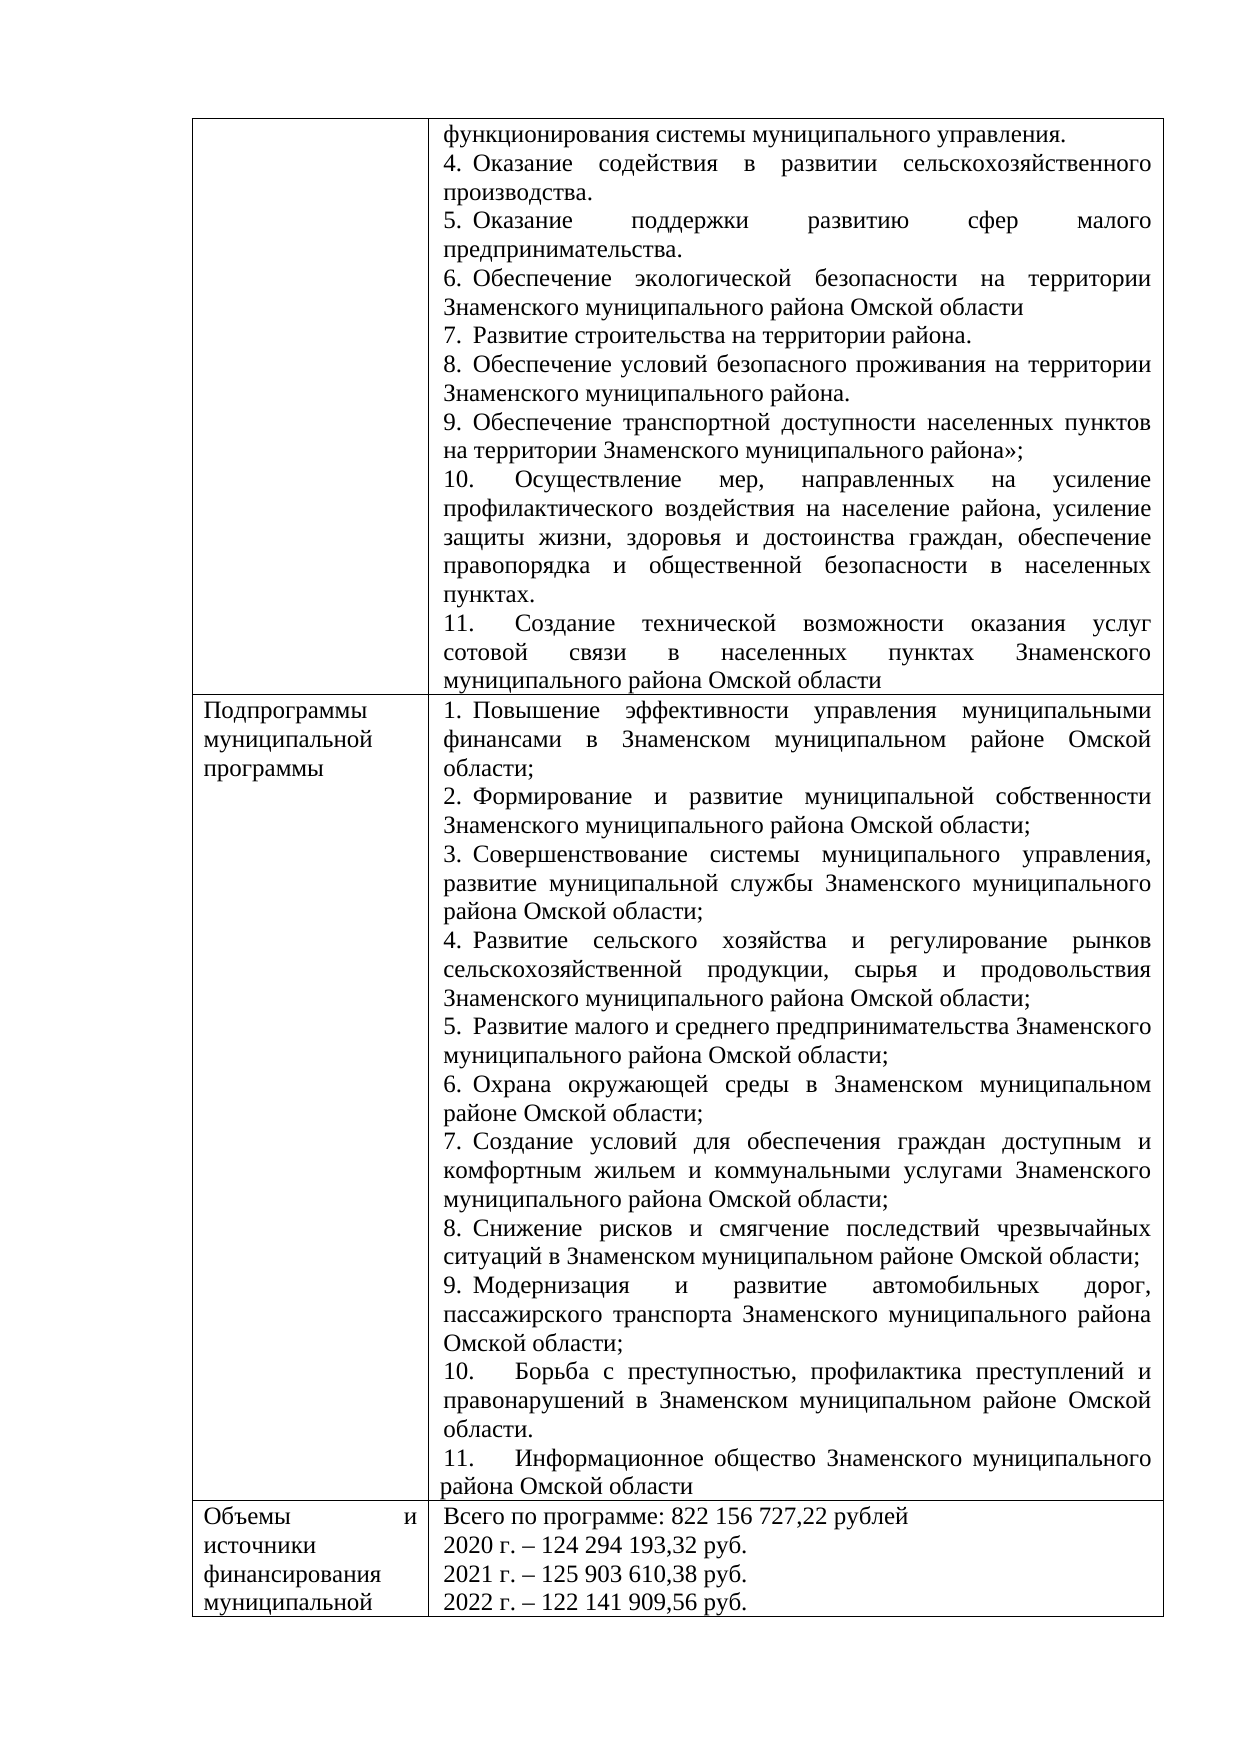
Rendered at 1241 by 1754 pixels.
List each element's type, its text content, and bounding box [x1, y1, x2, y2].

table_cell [429, 1501, 1163, 1616]
table_cell Повышение эффективности управления муниципальными финансами в Знаменском муниципальном районе Омской области; Формирование и развитие муниципальной собственности Знаменского муниципального района Омской области; Совершенствование системы муниципального управления, развитие муниципальной службы Знаменского муниципального района Омской области; Развитие сельского хозяйства и регулирование рынков сельскохозяйственной продукции, сырья и продовольствия Знаменского муниципального района Омской области; Развитие малого и среднего предпринимательства Знаменского муниципального района Омской области; Охрана окружающей среды в Знаменском муниципальном районе Омской области; Создание условий для обеспечения граждан доступным и комфортным жильем и коммунальными услугами Знаменского муниципального района Омской области; Снижение рисков и смягчение последствий чрезвычайных ситуаций в Знаменском муниципальном районе Омской области; Модернизация и развитие автомобильных дорог, пассажирского транспорта Знаменского муниципального района Омской области; Борьба с преступностью, профилактика преступлений и правонарушений в Знаменском муниципальном районе Омской области. Информационное общество Знаменского муниципального района Омской области [429, 695, 1163, 1500]
table_cell Подпрограммы муниципальной программы [193, 695, 428, 1500]
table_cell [193, 1501, 428, 1616]
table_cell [429, 119, 1163, 694]
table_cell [193, 119, 428, 694]
